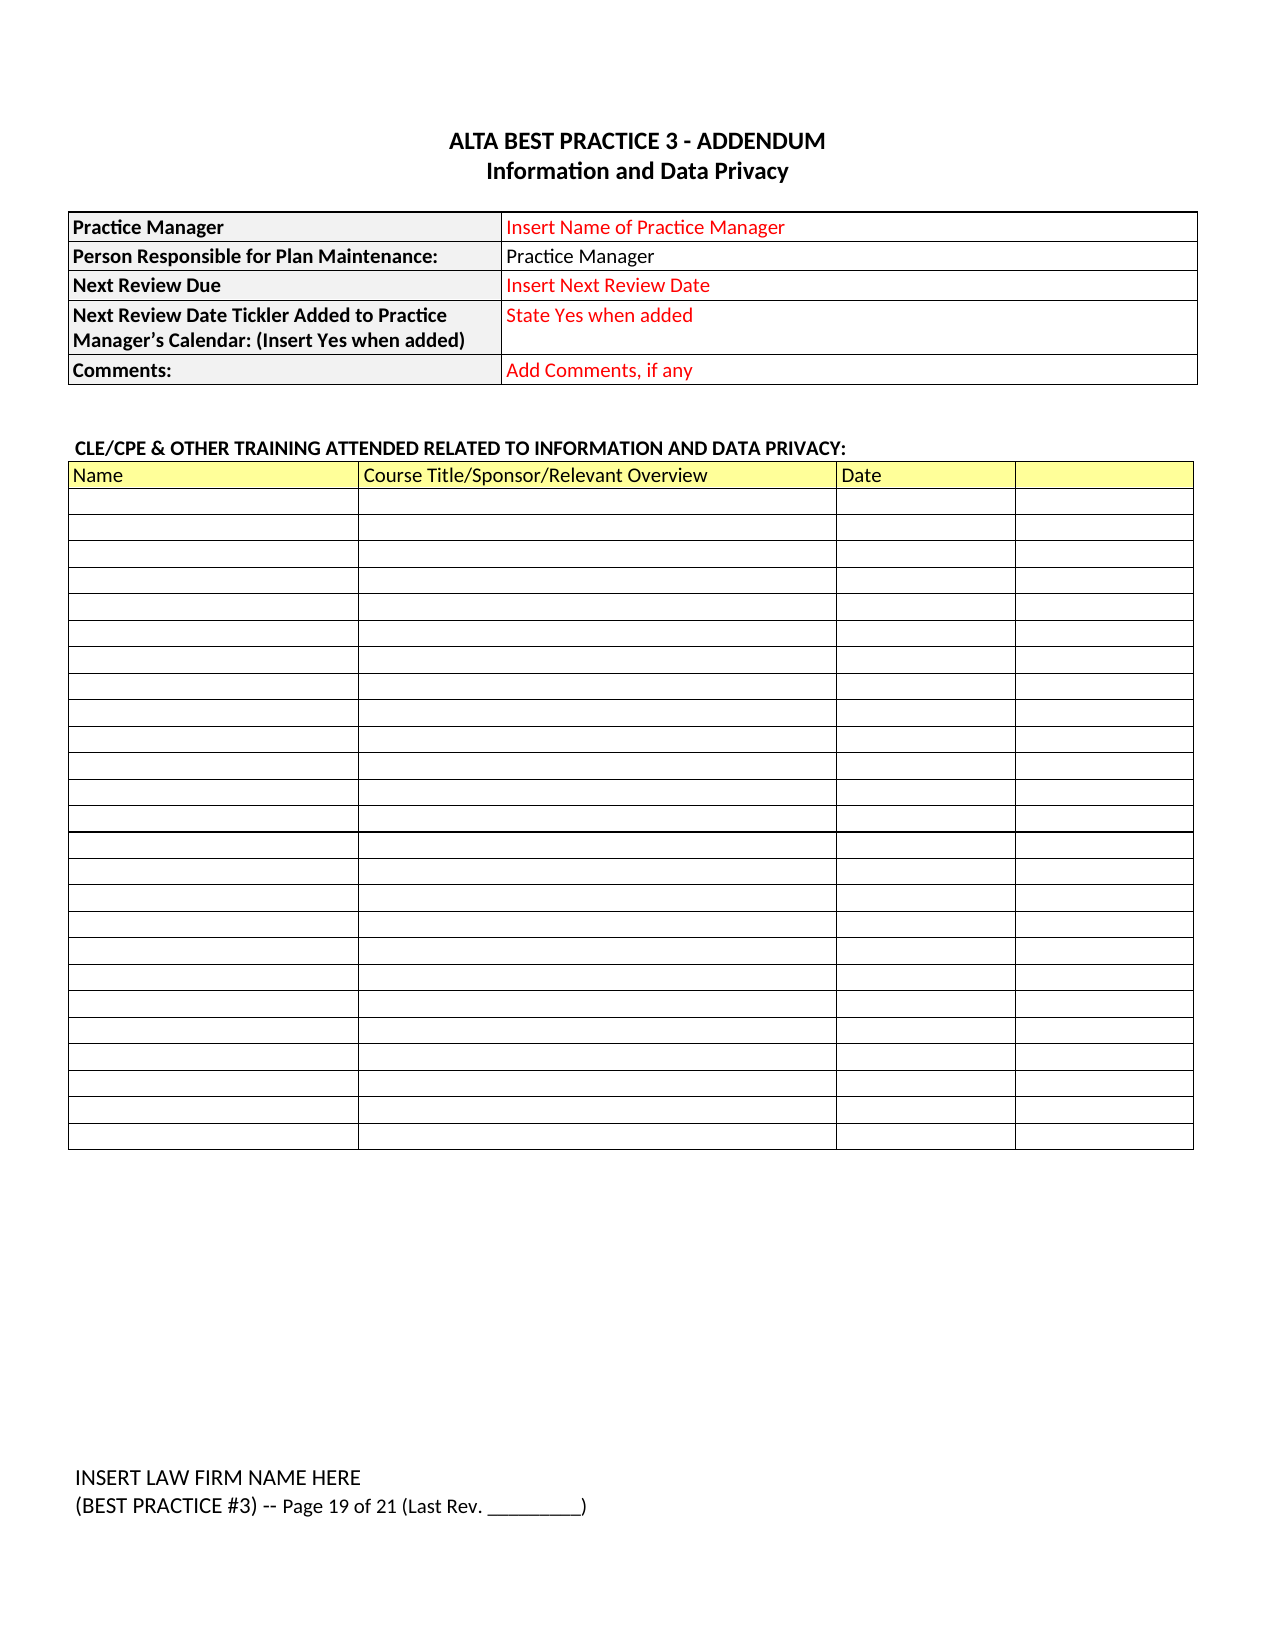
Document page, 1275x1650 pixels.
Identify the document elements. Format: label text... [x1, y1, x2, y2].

table_cell [837, 594, 1015, 620]
table_cell [1016, 833, 1193, 858]
table_cell [359, 594, 836, 620]
table_cell Practice Manager [502, 242, 1197, 270]
table_cell [69, 912, 358, 937]
table_cell [1016, 991, 1193, 1017]
table_cell [69, 753, 358, 778]
subtitle Information and Data Privacy [75, 156, 1200, 186]
table_cell [359, 753, 836, 778]
table_cell Comments: [69, 355, 501, 384]
table_cell [1016, 1018, 1193, 1043]
table_cell [69, 594, 358, 620]
table_cell [69, 541, 358, 567]
table_cell [837, 965, 1015, 990]
table_cell [69, 674, 358, 699]
table_cell [837, 991, 1015, 1017]
table_cell [69, 1097, 358, 1122]
table_cell Person Responsible for Plan Maintenance: [69, 242, 501, 270]
table_cell [1016, 727, 1193, 752]
table_cell [837, 674, 1015, 699]
table_cell [359, 621, 836, 646]
table_cell [69, 647, 358, 673]
table_cell [69, 727, 358, 752]
table_cell [1016, 1124, 1193, 1149]
table_cell [1016, 1097, 1193, 1122]
table_cell [359, 568, 836, 593]
table_cell State Yes when added [502, 301, 1197, 354]
table_cell [837, 753, 1015, 778]
table_cell [69, 885, 358, 911]
table_cell [1016, 859, 1193, 884]
table_cell [359, 833, 836, 858]
table_cell [837, 780, 1015, 805]
table_header Practice Manager [69, 213, 501, 241]
table_cell [359, 991, 836, 1017]
table_cell [1016, 541, 1193, 567]
table_cell Insert Next Review Date [502, 271, 1197, 299]
table_cell [837, 1071, 1015, 1096]
table_cell [837, 621, 1015, 646]
table_cell [69, 700, 358, 726]
table_cell [837, 1124, 1015, 1149]
table_header [1016, 462, 1193, 487]
table_cell [1016, 700, 1193, 726]
table_cell [359, 727, 836, 752]
table_cell [1016, 568, 1193, 593]
table_cell [69, 515, 358, 540]
table_cell [837, 541, 1015, 567]
table_cell [837, 1018, 1015, 1043]
table_cell [359, 1124, 836, 1149]
table_cell Add Comments, if any [502, 355, 1197, 384]
table_cell [837, 859, 1015, 884]
table_cell [837, 647, 1015, 673]
table_cell [359, 938, 836, 964]
table_cell [69, 859, 358, 884]
table_cell [69, 489, 358, 514]
table_header Date [837, 462, 1015, 487]
table_cell [69, 1044, 358, 1069]
table_cell [359, 489, 836, 514]
table_cell [359, 1044, 836, 1069]
table_cell [837, 1097, 1015, 1122]
table_cell [1016, 674, 1193, 699]
table_cell [837, 700, 1015, 726]
table_cell [69, 621, 358, 646]
table_cell [1016, 647, 1193, 673]
table_cell [359, 912, 836, 937]
table_cell [1016, 780, 1193, 805]
table_header Name [69, 462, 358, 487]
table_cell [1016, 912, 1193, 937]
table_header Course Title/Sponsor/Relevant Overview [359, 462, 836, 487]
table_cell [837, 727, 1015, 752]
table_cell [1016, 1071, 1193, 1096]
table_cell [837, 515, 1015, 540]
table_cell [837, 568, 1015, 593]
table_cell [69, 1018, 358, 1043]
table_cell [69, 568, 358, 593]
table_cell Next Review Due [69, 271, 501, 299]
table_cell [69, 1071, 358, 1096]
table_cell [837, 489, 1015, 514]
table_header Insert Name of Practice Manager [502, 213, 1197, 241]
text CLE/CPE & OTHER TRAINING ATTENDED RELATED TO INFORMATION AND DATA PRIVACY: [75, 436, 1200, 461]
table_cell [69, 833, 358, 858]
table_cell [1016, 806, 1193, 831]
table_cell [69, 806, 358, 831]
table_cell [1016, 515, 1193, 540]
table_cell [1016, 594, 1193, 620]
table_cell [69, 991, 358, 1017]
table_cell [359, 674, 836, 699]
table_cell [359, 515, 836, 540]
table_cell [837, 806, 1015, 831]
table_cell [359, 859, 836, 884]
table_cell [359, 647, 836, 673]
table_cell [69, 1124, 358, 1149]
table_cell [837, 885, 1015, 911]
table_cell [359, 1097, 836, 1122]
table_cell [1016, 753, 1193, 778]
table_cell [69, 965, 358, 990]
table_cell [837, 1044, 1015, 1069]
table_cell [359, 780, 836, 805]
table_cell [359, 806, 836, 831]
table_cell [1016, 1044, 1193, 1069]
table_cell [837, 938, 1015, 964]
table_cell [359, 541, 836, 567]
table_cell Next Review Date Tickler Added to Practice Manager’s Calendar: (Insert Yes when added) [69, 301, 501, 354]
table_cell [1016, 621, 1193, 646]
subtitle ALTA BEST PRACTICE 3 - ADDENDUM [75, 125, 1200, 156]
table_cell [359, 965, 836, 990]
table_cell [359, 1071, 836, 1096]
table_cell [359, 885, 836, 911]
table_cell [69, 780, 358, 805]
table_cell [837, 912, 1015, 937]
table_cell [69, 938, 358, 964]
table_cell [1016, 885, 1193, 911]
table_cell [1016, 489, 1193, 514]
table_cell [837, 833, 1015, 858]
table_cell [359, 1018, 836, 1043]
table_cell [1016, 965, 1193, 990]
table_cell [359, 700, 836, 726]
table_cell [1016, 938, 1193, 964]
